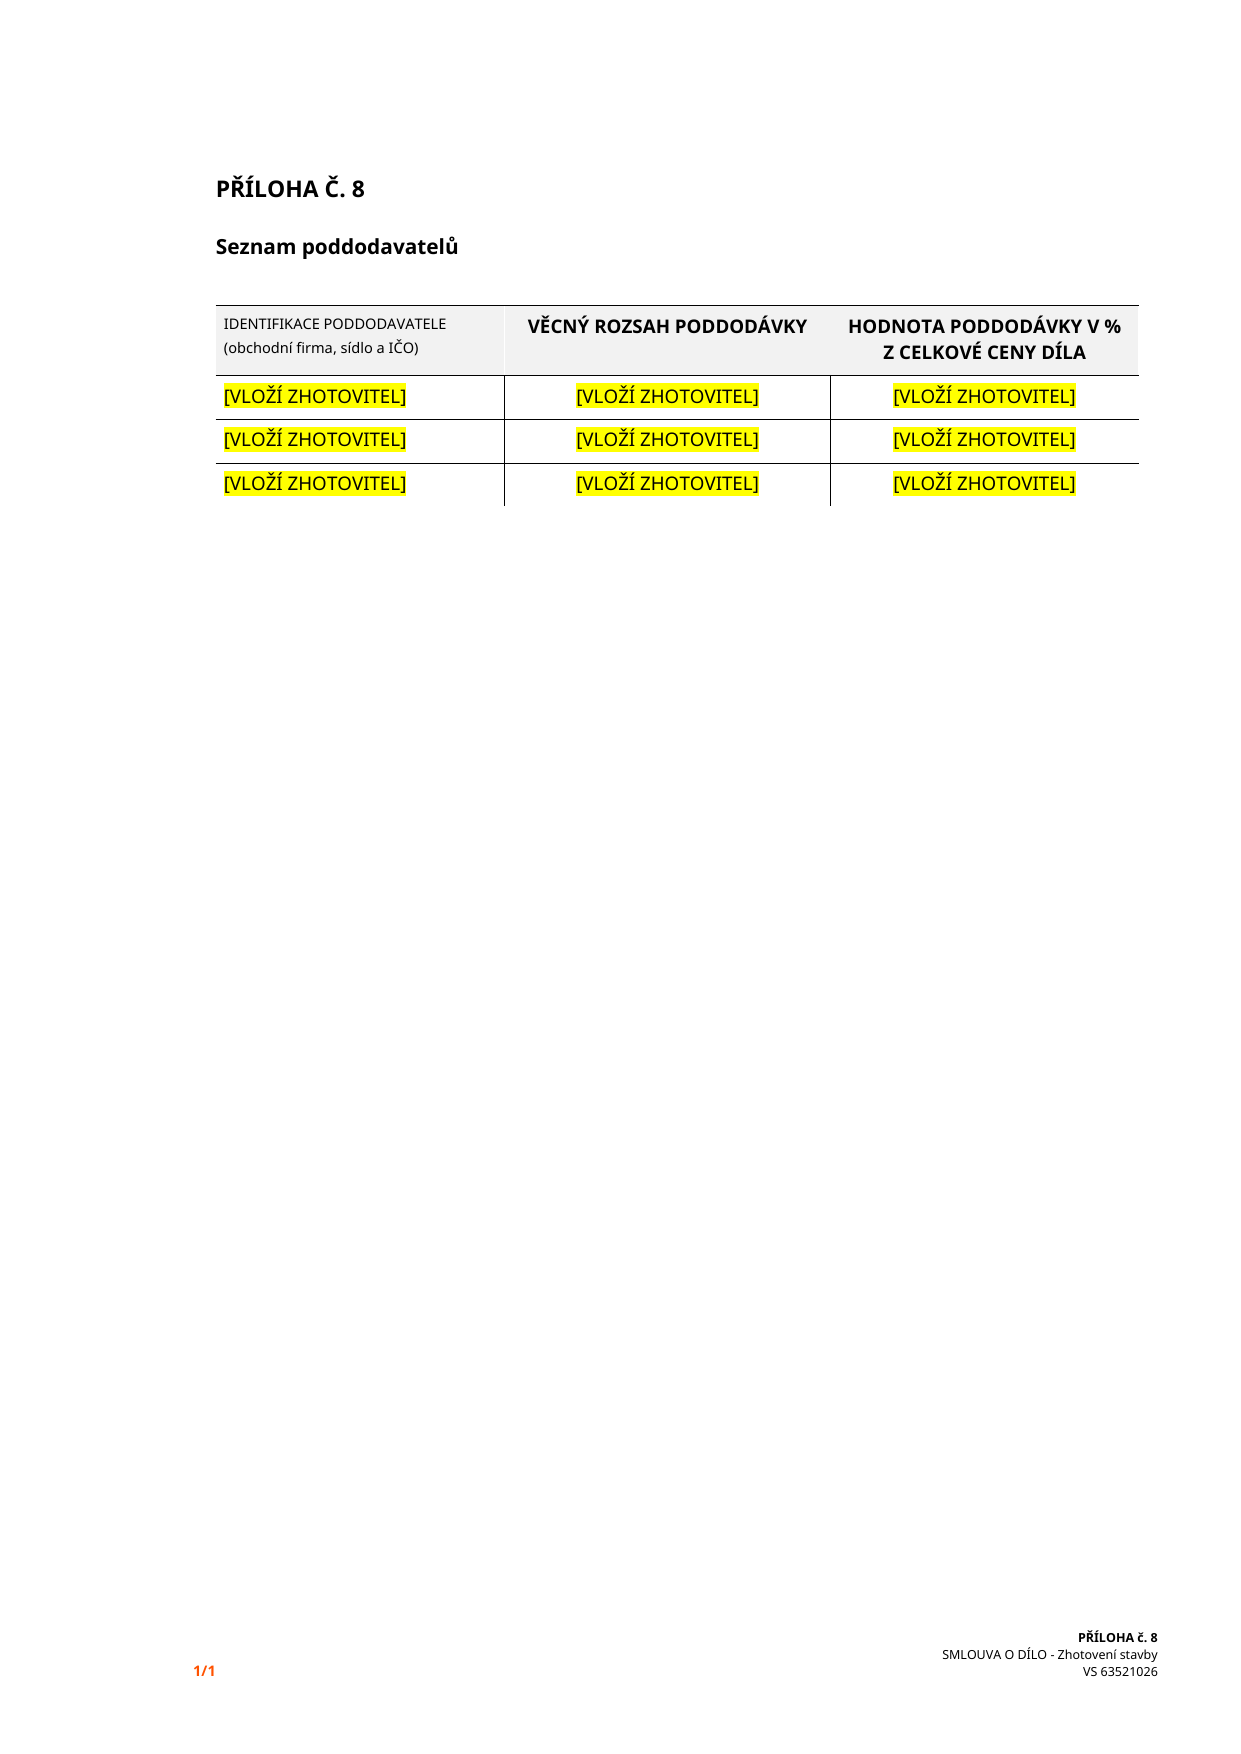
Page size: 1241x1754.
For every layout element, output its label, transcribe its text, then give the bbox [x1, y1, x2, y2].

table_header IDENTIFIKACE PODDODAVATELE (obchodní firma, sídlo a IČO) [216, 306, 504, 375]
table_header VĚCNÝ ROZSAH PODDODÁVKY [505, 306, 830, 375]
text Seznam poddodavatelů [216, 232, 1093, 260]
table_cell [VLOŽÍ ZHOTOVITEL] [505, 376, 830, 418]
table_cell [VLOŽÍ ZHOTOVITEL] [505, 420, 830, 462]
table_header HODNOTA PODDODÁVKY V % Z CELKOVÉ CENY DÍLA [830, 306, 1138, 375]
table_cell [VLOŽÍ ZHOTOVITEL] [505, 464, 830, 506]
table_cell [VLOŽÍ ZHOTOVITEL] [831, 376, 1138, 418]
table_cell [VLOŽÍ ZHOTOVITEL] [216, 420, 504, 462]
text Příloha č. 8 [216, 172, 1093, 204]
table_cell [VLOŽÍ ZHOTOVITEL] [216, 464, 504, 506]
table_cell [VLOŽÍ ZHOTOVITEL] [831, 420, 1138, 462]
table_cell [VLOŽÍ ZHOTOVITEL] [216, 376, 504, 418]
table_cell [VLOŽÍ ZHOTOVITEL] [831, 464, 1138, 506]
